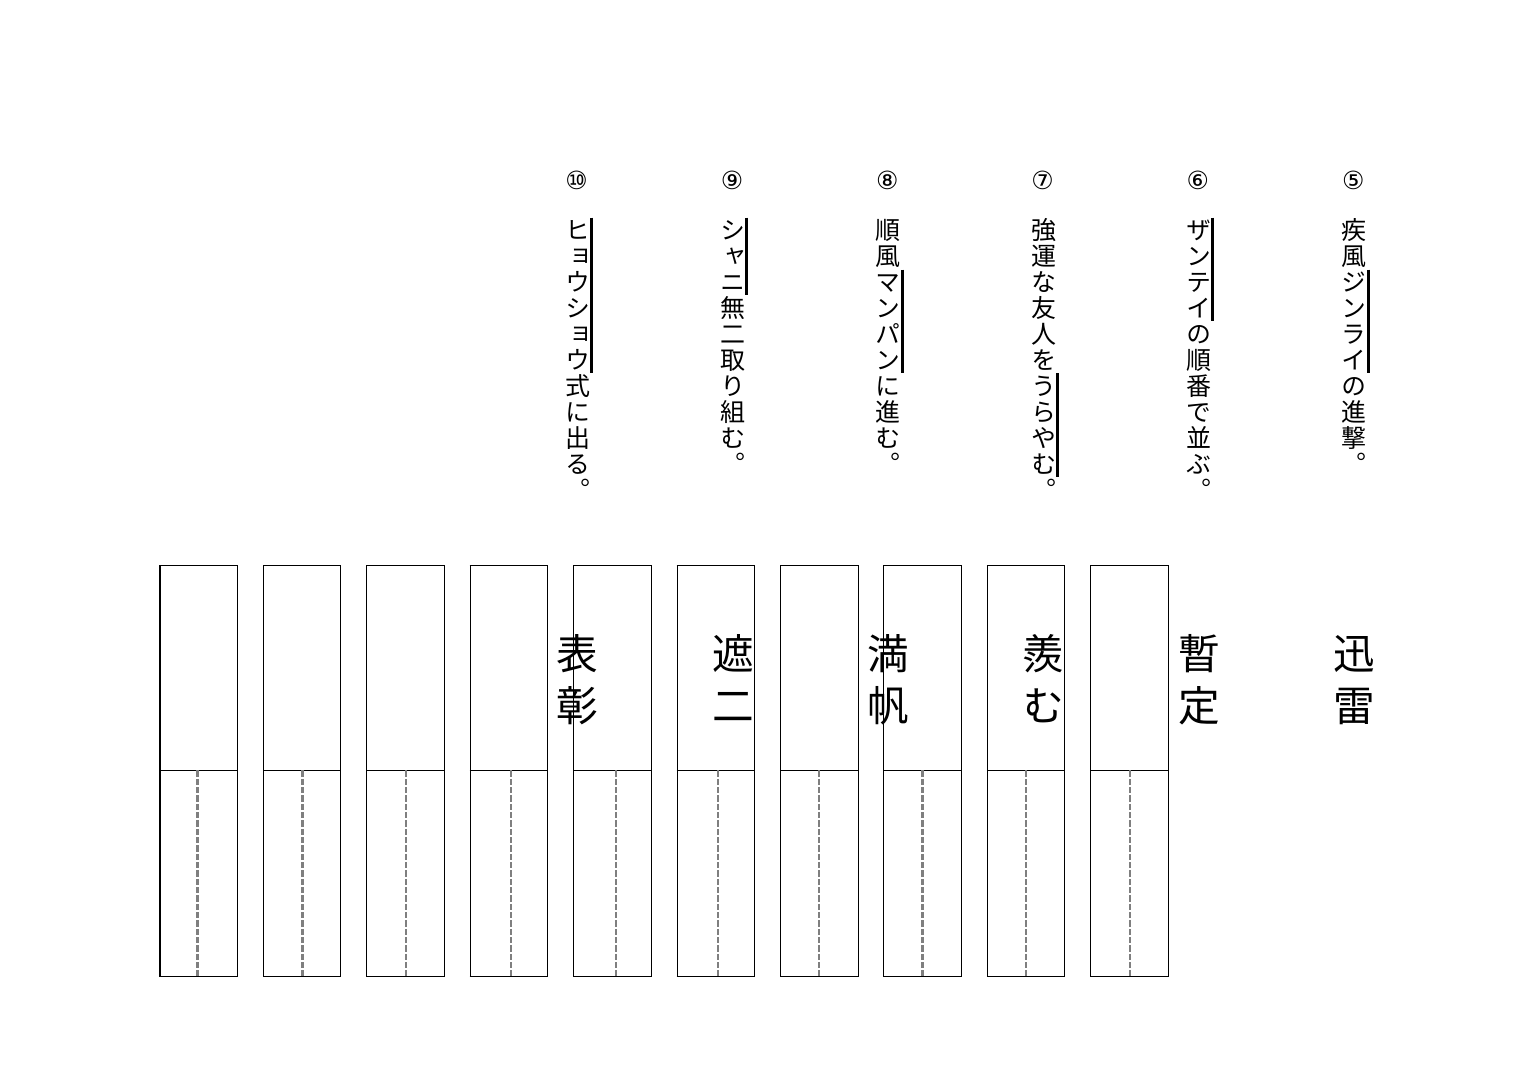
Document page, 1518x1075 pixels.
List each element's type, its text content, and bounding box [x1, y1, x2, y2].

text ⑥ザンテイの順番で並ぶ。 暫定 [1147, 166, 1251, 969]
text ⑧順風マンパンに進む。 満帆 [836, 166, 940, 969]
text ⑩ヒョウショウ式に出る。 表彰 [526, 166, 629, 969]
text ⑤疾風ジンライの進撃。 迅雷 [1302, 166, 1406, 969]
text ⑦強運な友人をうらやむ。 羨む [992, 166, 1095, 969]
text ⑨シャニ無二取り組む。 遮二 [681, 166, 785, 969]
